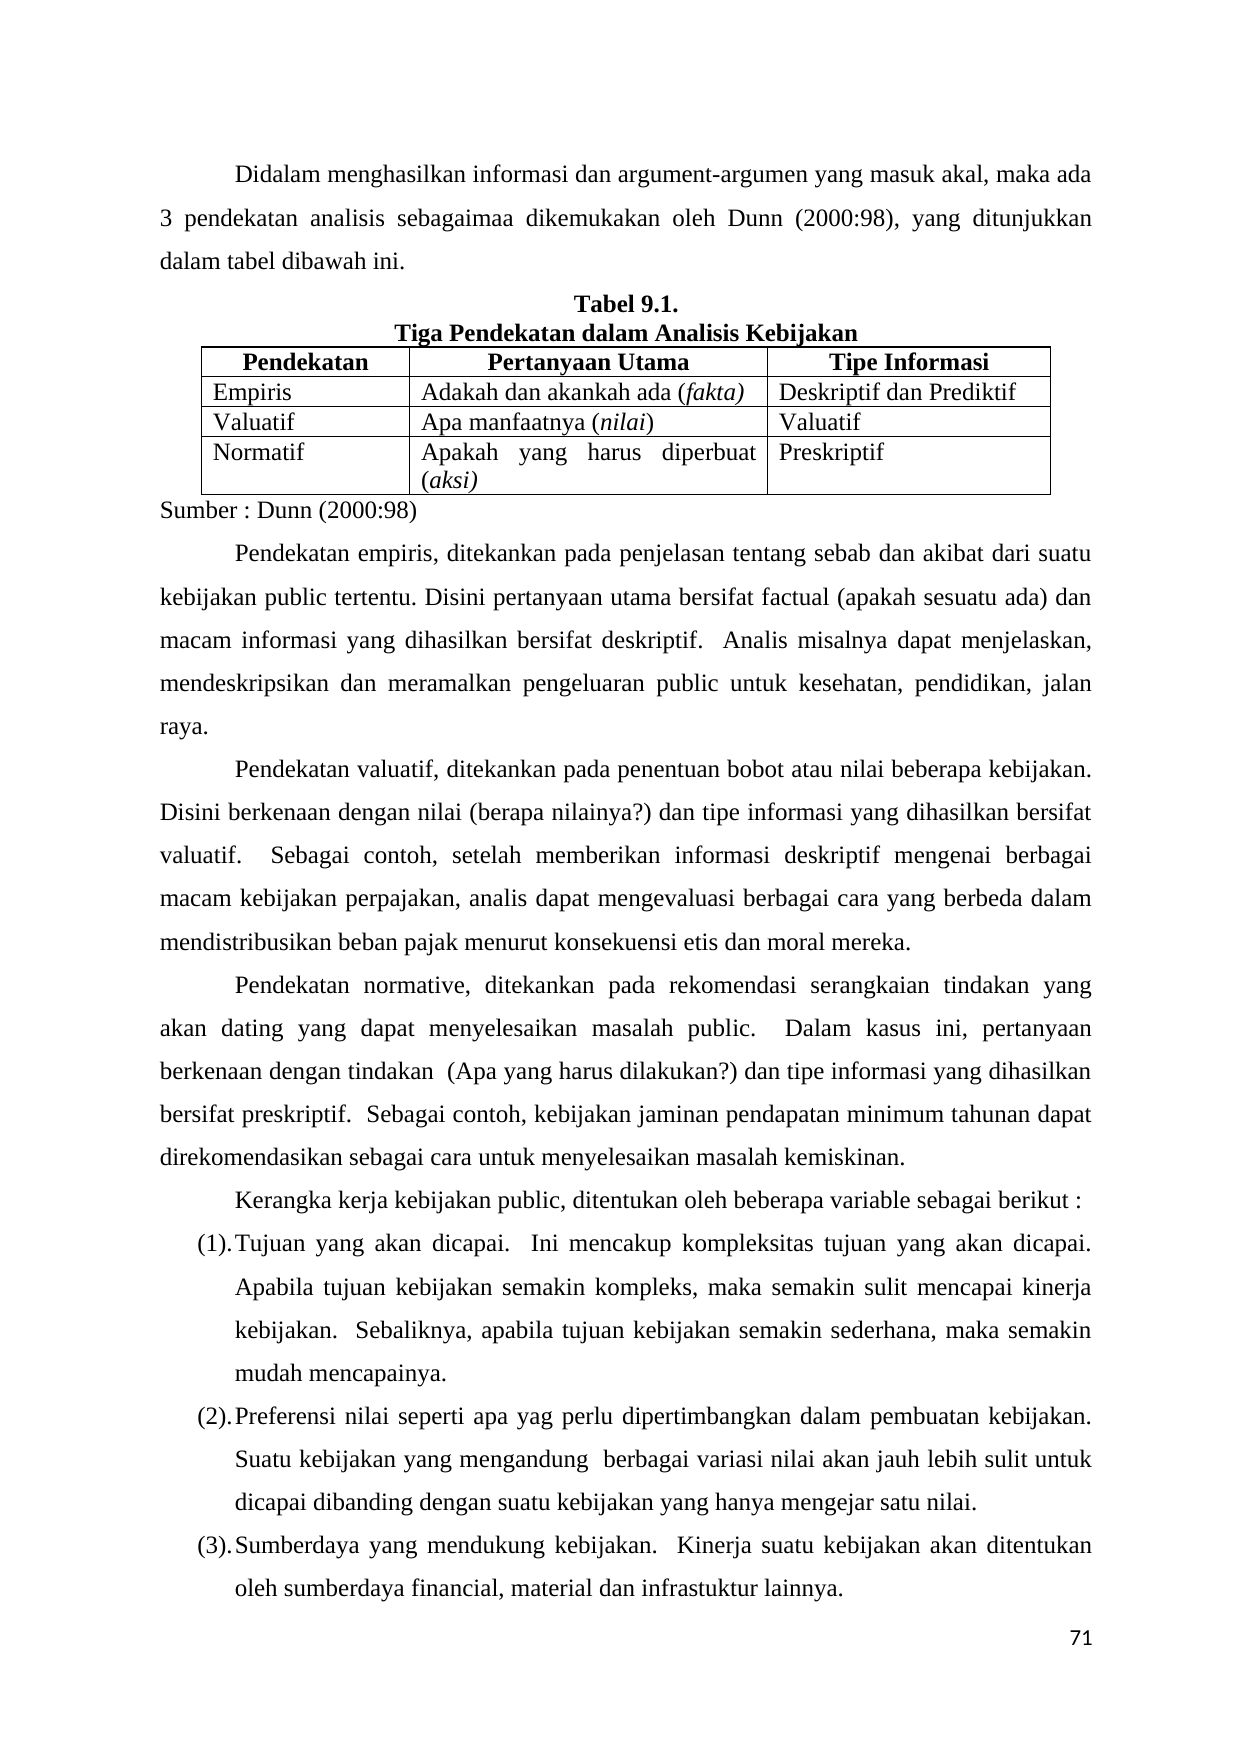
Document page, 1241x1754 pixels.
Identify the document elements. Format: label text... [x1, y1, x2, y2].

list Pendekatan empiris, ditekankan pada penjelasan tentang sebab dan akibat dari suatu kebijakan public tertentu. Disini pertanyaan utama bersifat factual (apakah sesuatu ada) dan macam informasi yang dihasilkan bersifat deskriptif. Analis misalnya dapat menjelaskan, mendeskripsikan dan meramalkan pengeluaran public untuk kesehatan, pendidikan, jalan raya. [159, 538, 1092, 740]
table_cell Apa manfaatnya (nilai) [410, 407, 767, 436]
list Didalam menghasilkan informasi dan argument-argumen yang masuk akal, maka ada 3 pendekatan analisis sebagaimaa dikemukakan oleh Dunn (2000:98), yang ditunjukkan dalam tabel dibawah ini. [159, 159, 1092, 274]
table_header Pertanyaan Utama [410, 348, 767, 376]
table_header Tipe Informasi [768, 348, 1050, 376]
table_cell Empiris [202, 377, 409, 406]
table_cell Apakah yang harus diperbuat (aksi) [410, 437, 767, 494]
list Tiga Pendekatan dalam Analisis Kebijakan [159, 318, 1092, 346]
table_cell Preskriptif [768, 437, 1050, 494]
table_cell Valuatif [202, 407, 409, 436]
table_cell Valuatif [768, 407, 1050, 436]
list Pendekatan valuatif, ditekankan pada penentuan bobot atau nilai beberapa kebijakan. Disini berkenaan dengan nilai (berapa nilainya?) dan tipe informasi yang dihasilkan bersifat valuatif. Sebagai contoh, setelah memberikan informasi deskriptif mengenai berbagai macam kebijakan perpajakan, analis dapat mengevaluasi berbagai cara yang berbeda dalam mendistribusikan beban pajak menurut konsekuensi etis dan moral mereka. [159, 754, 1092, 955]
table_cell Deskriptif dan Prediktif [768, 377, 1050, 406]
table_header Pendekatan [202, 348, 409, 376]
list Preferensi nilai seperti apa yag perlu dipertimbangkan dalam pembuatan kebijakan. Suatu kebijakan yang mengandung berbagai variasi nilai akan jauh lebih sulit untuk dicapai dibanding dengan suatu kebijakan yang hanya mengejar satu nilai. [197, 1401, 1092, 1516]
list Tabel 9.1. [159, 289, 1092, 318]
list Tujuan yang akan dicapai. Ini mencakup kompleksitas tujuan yang akan dicapai. Apabila tujuan kebijakan semakin kompleks, maka semakin sulit mencapai kinerja kebijakan. Sebaliknya, apabila tujuan kebijakan semakin sederhana, maka semakin mudah mencapainya. [197, 1228, 1092, 1387]
text Kerangka kerja kebijakan public, ditentukan oleh beberapa variable sebagai berikut : [159, 1185, 1092, 1214]
list Pendekatan normative, ditekankan pada rekomendasi serangkaian tindakan yang akan dating yang dapat menyelesaikan masalah public. Dalam kasus ini, pertanyaan berkenaan dengan tindakan (Apa yang harus dilakukan?) dan tipe informasi yang dihasilkan bersifat preskriptif. Sebagai contoh, kebijakan jaminan pendapatan minimum tahunan dapat direkomendasikan sebagai cara untuk menyelesaikan masalah kemiskinan. [159, 970, 1092, 1171]
list Sumberdaya yang mendukung kebijakan. Kinerja suatu kebijakan akan ditentukan oleh sumberdaya financial, material dan infrastuktur lainnya. [197, 1530, 1092, 1602]
list Sumber : Dunn (2000:98) [159, 495, 1092, 524]
table_cell Normatif [202, 437, 409, 494]
table_cell Adakah dan akankah ada (fakta) [410, 377, 767, 406]
